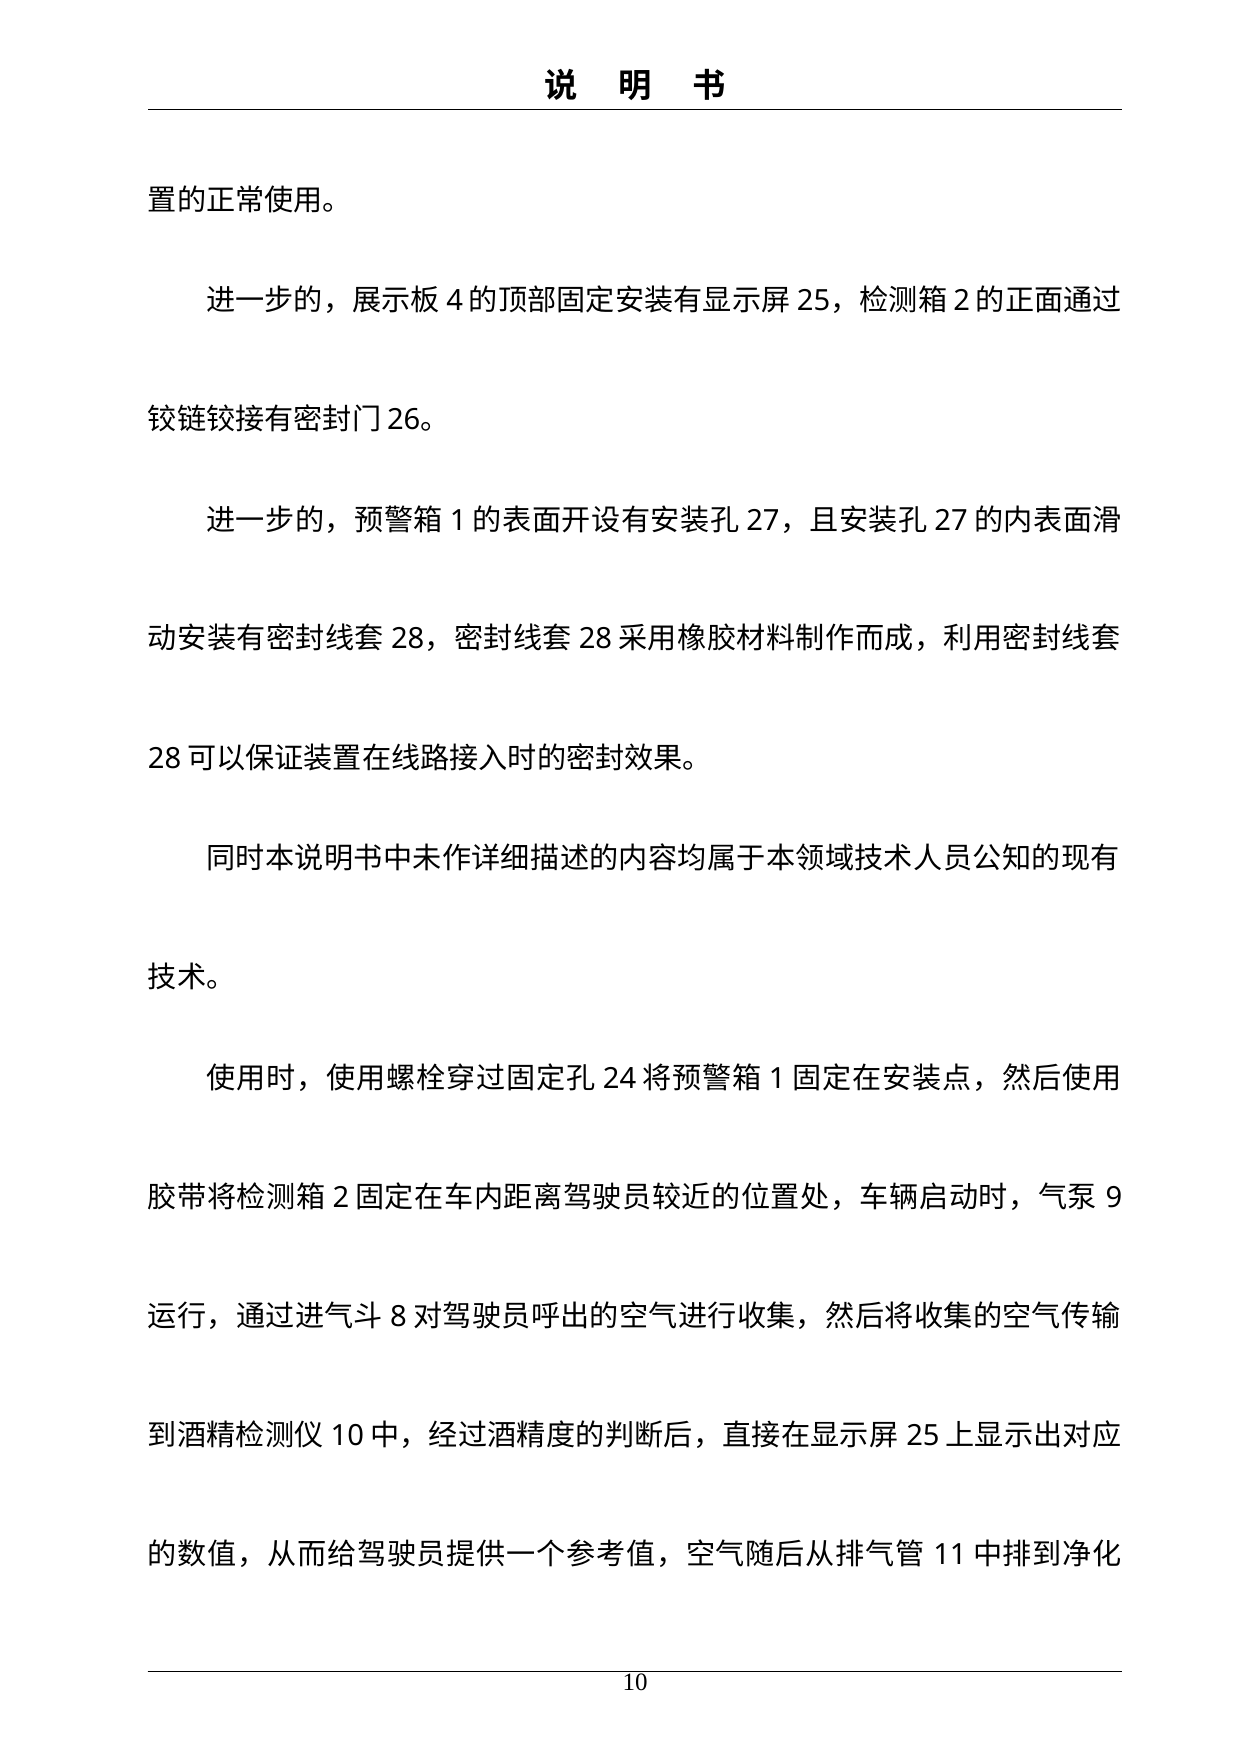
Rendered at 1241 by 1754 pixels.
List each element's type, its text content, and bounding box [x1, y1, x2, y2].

text 进一步的，展示板4的顶部固定安装有显示屏25，检测箱2的正面通过铰链铰接有密封门26。 [148, 258, 1122, 456]
text 同时本说明书中未作详细描述的内容均属于本领域技术人员公知的现有技术。 [148, 816, 1122, 1015]
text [148, 157, 1122, 237]
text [148, 1036, 1122, 1591]
text 进一步的，预警箱1的表面开设有安装孔27，且安装孔27的内表面滑动安装有密封线套28，密封线套28采用橡胶材料制作而成，利用密封线套28可以保证装置在线路接入时的密封效果。 [148, 478, 1122, 795]
